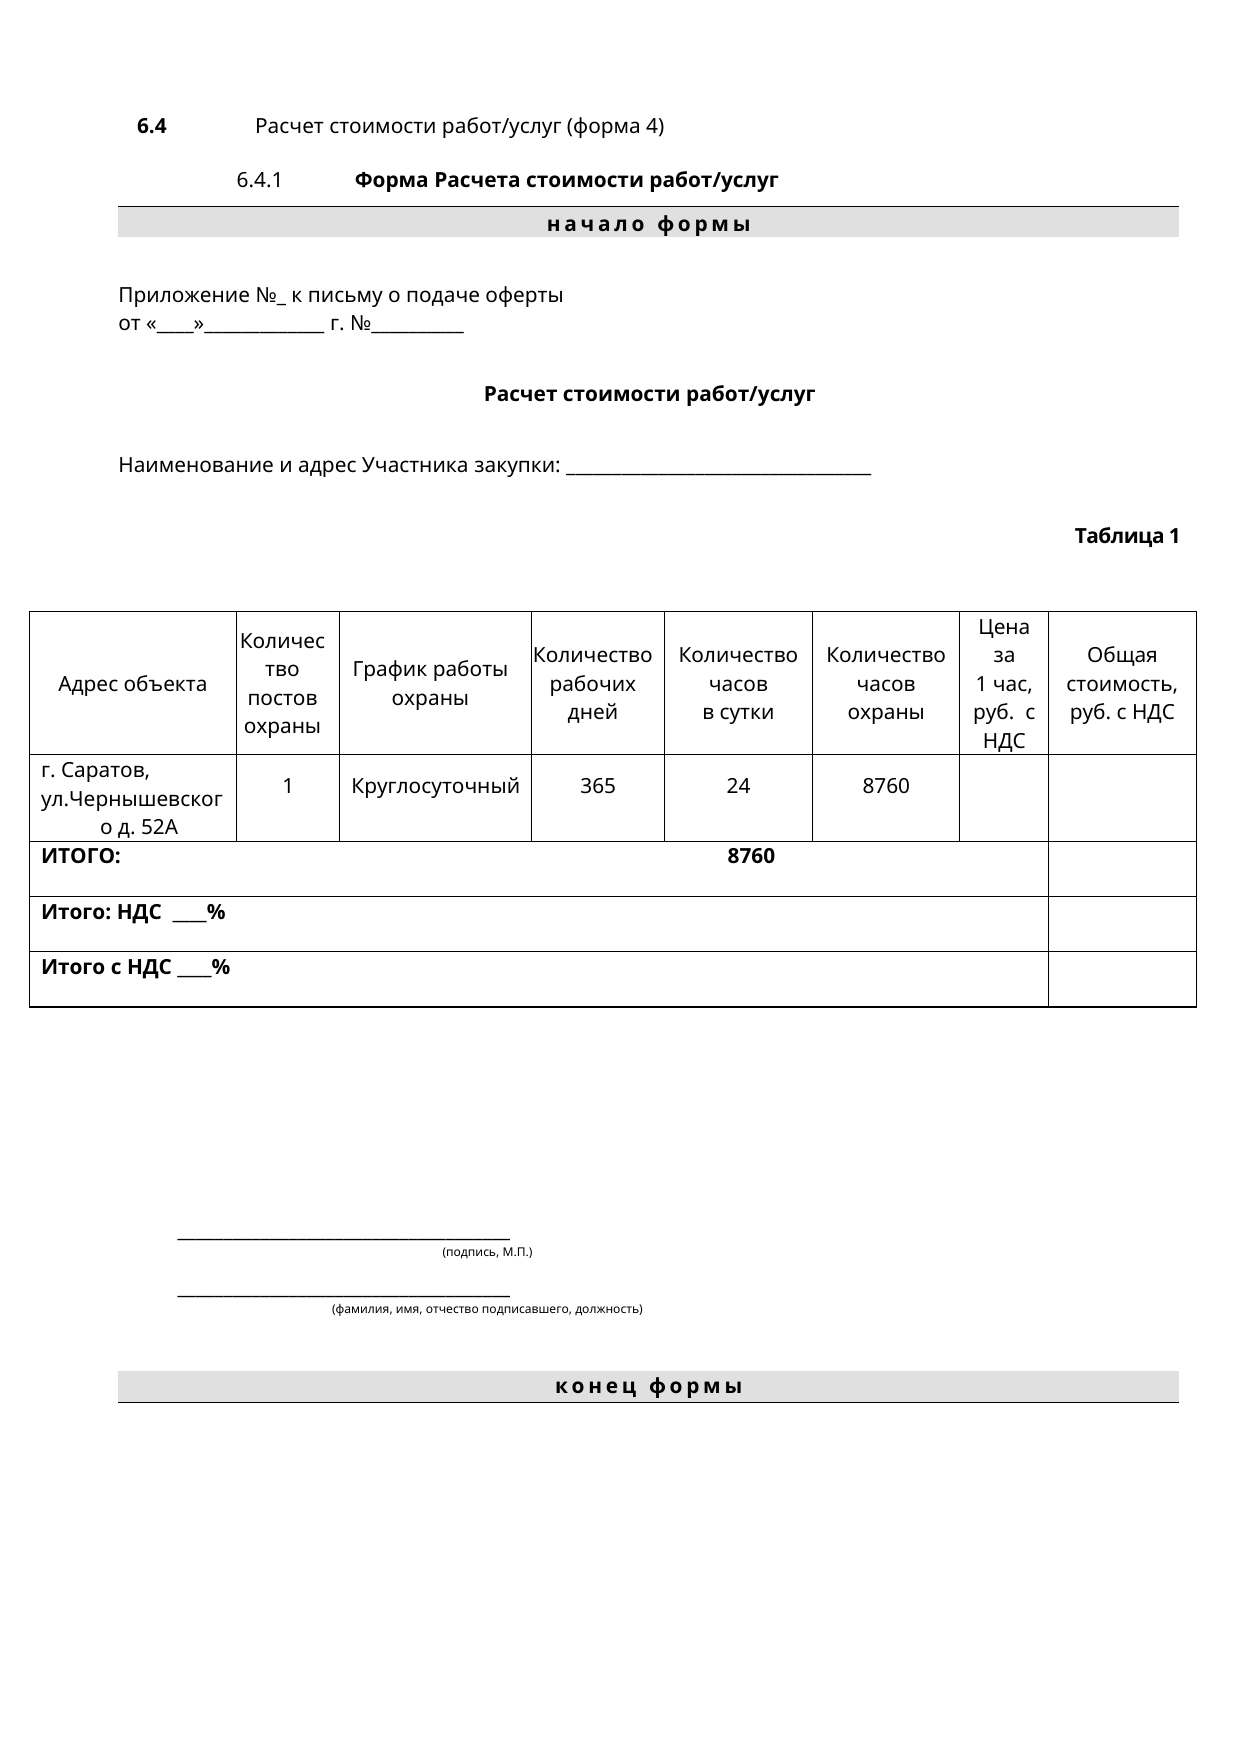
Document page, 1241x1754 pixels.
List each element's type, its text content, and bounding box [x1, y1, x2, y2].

table_header Адрес объекта [30, 612, 236, 754]
table_cell 24 [665, 755, 812, 841]
table_cell Круглосуточный [340, 755, 531, 841]
table_cell 365 [532, 755, 664, 841]
table_header Количество часов охраны [813, 612, 959, 754]
text Наименование и адрес Участника закупки: _________________________________ [118, 450, 1181, 479]
text ____________________________________ [118, 1272, 1181, 1300]
table_header Количество часов в сутки [665, 612, 812, 754]
table_cell [1049, 952, 1196, 1006]
table_header Количество постов охраны [237, 612, 339, 754]
text Приложение №_ к письму о подаче оферты от «____»_____________ г. №__________ [118, 280, 1181, 337]
table_cell [1049, 842, 1196, 896]
text (фамилия, имя, отчество подписавшего, должность) [118, 1300, 797, 1329]
text Расчет стоимости работ/услуг [118, 379, 1181, 408]
table_header Количество рабочих дней [532, 612, 664, 754]
table_header Общая стоимость, руб. с НДС [1049, 612, 1196, 754]
text Таблица 1 [118, 521, 1181, 550]
table_cell 8760 [813, 755, 959, 841]
table_header График работы охраны [340, 612, 531, 754]
text (подпись, М.П.) [118, 1243, 797, 1272]
table_header Цена за 1 час, руб. с НДС [960, 612, 1048, 754]
table_cell [960, 755, 1048, 841]
table_cell Итого с НДС ____% [30, 952, 1048, 1006]
table_cell г. Саратов, ул.Чернышевского д. 52А [30, 755, 236, 841]
table_cell [1049, 755, 1196, 841]
text конец формы [118, 1371, 1179, 1402]
text ____________________________________ [118, 1215, 1181, 1243]
table_cell 1 [237, 755, 339, 841]
subtitle Расчет стоимости работ/услуг (форма 4) [137, 111, 1181, 140]
table_cell [1049, 897, 1196, 951]
text начало формы [118, 207, 1179, 237]
table_cell Итого: НДС ____% [30, 897, 1048, 951]
list Форма Расчета стоимости работ/услуг [236, 165, 1181, 193]
table_cell ИТОГО: 8760 [30, 842, 1048, 896]
